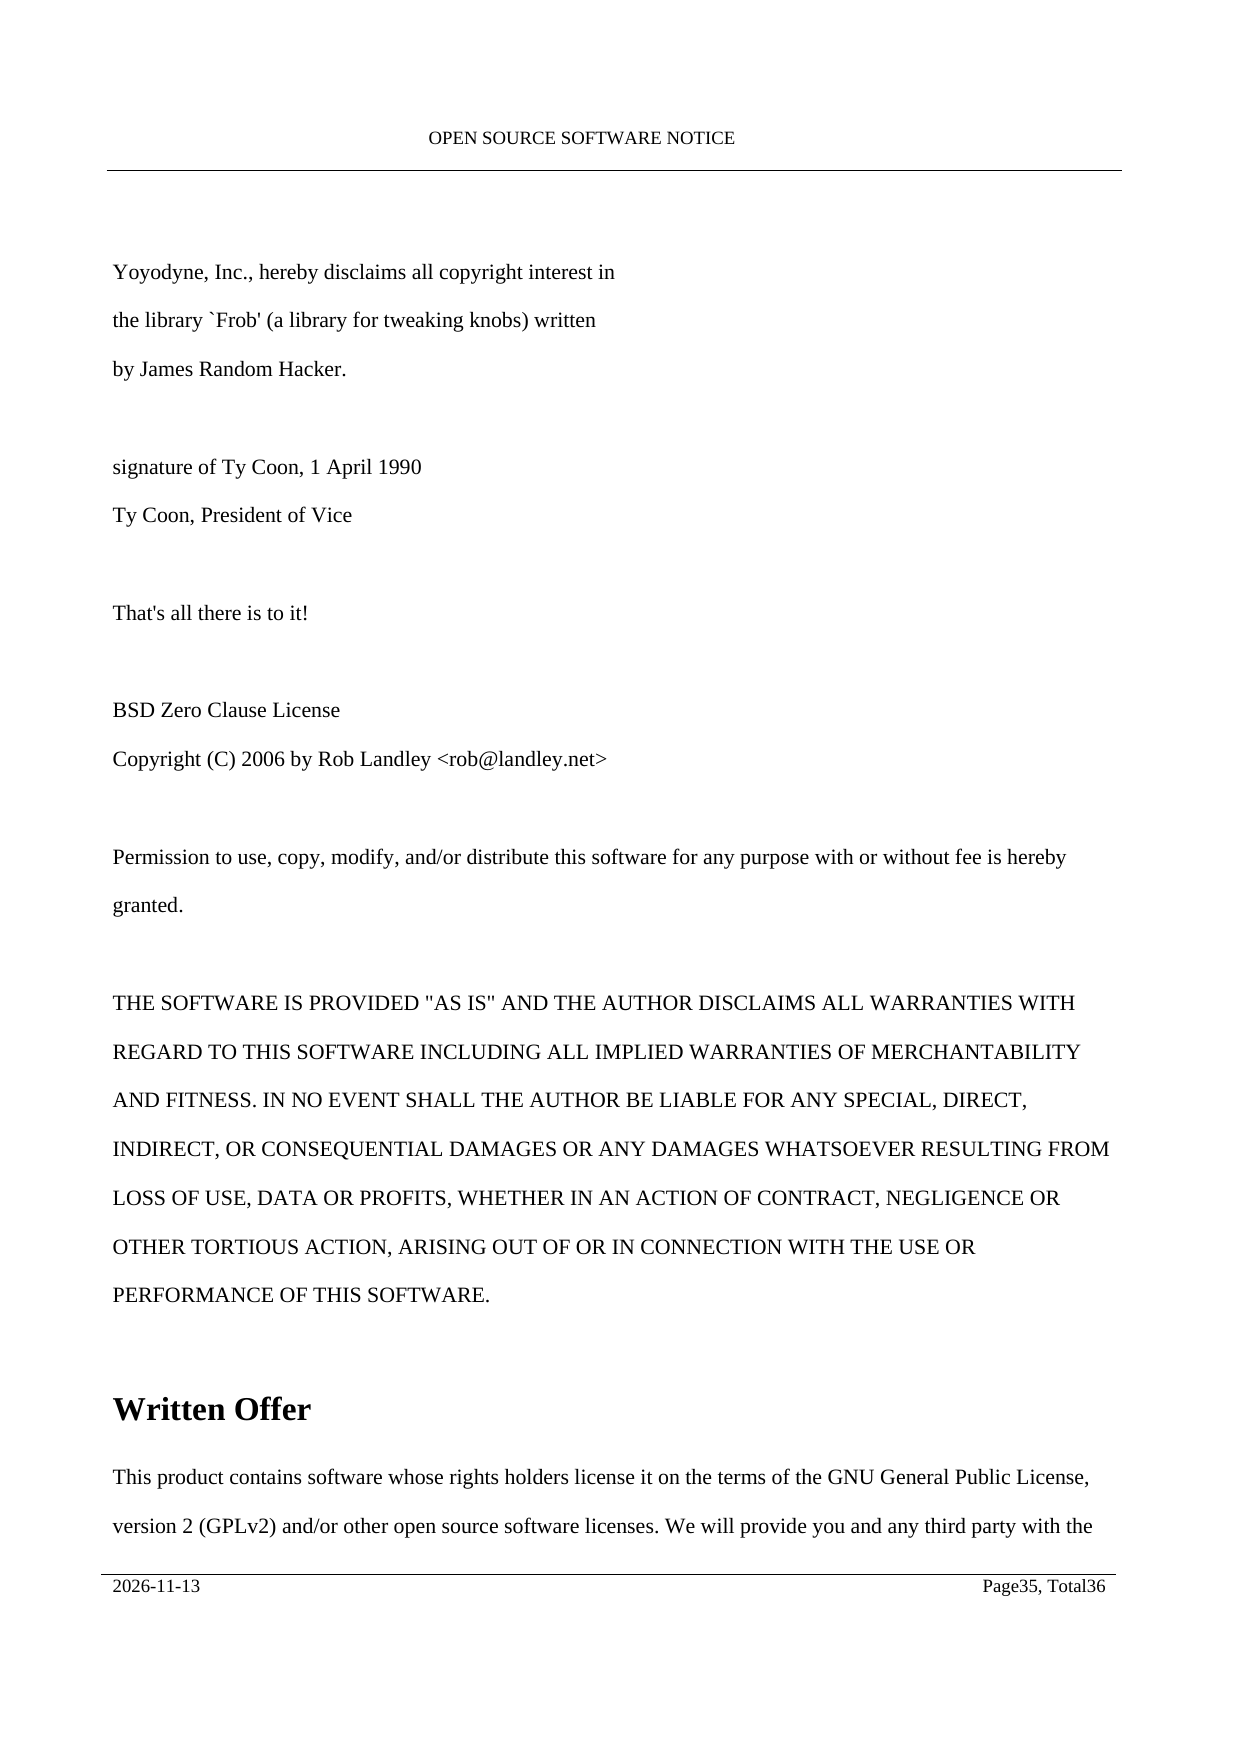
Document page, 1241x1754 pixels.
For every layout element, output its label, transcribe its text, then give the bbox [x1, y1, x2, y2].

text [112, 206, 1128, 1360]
text Written Offer [112, 1376, 1128, 1441]
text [112, 1461, 1128, 1542]
